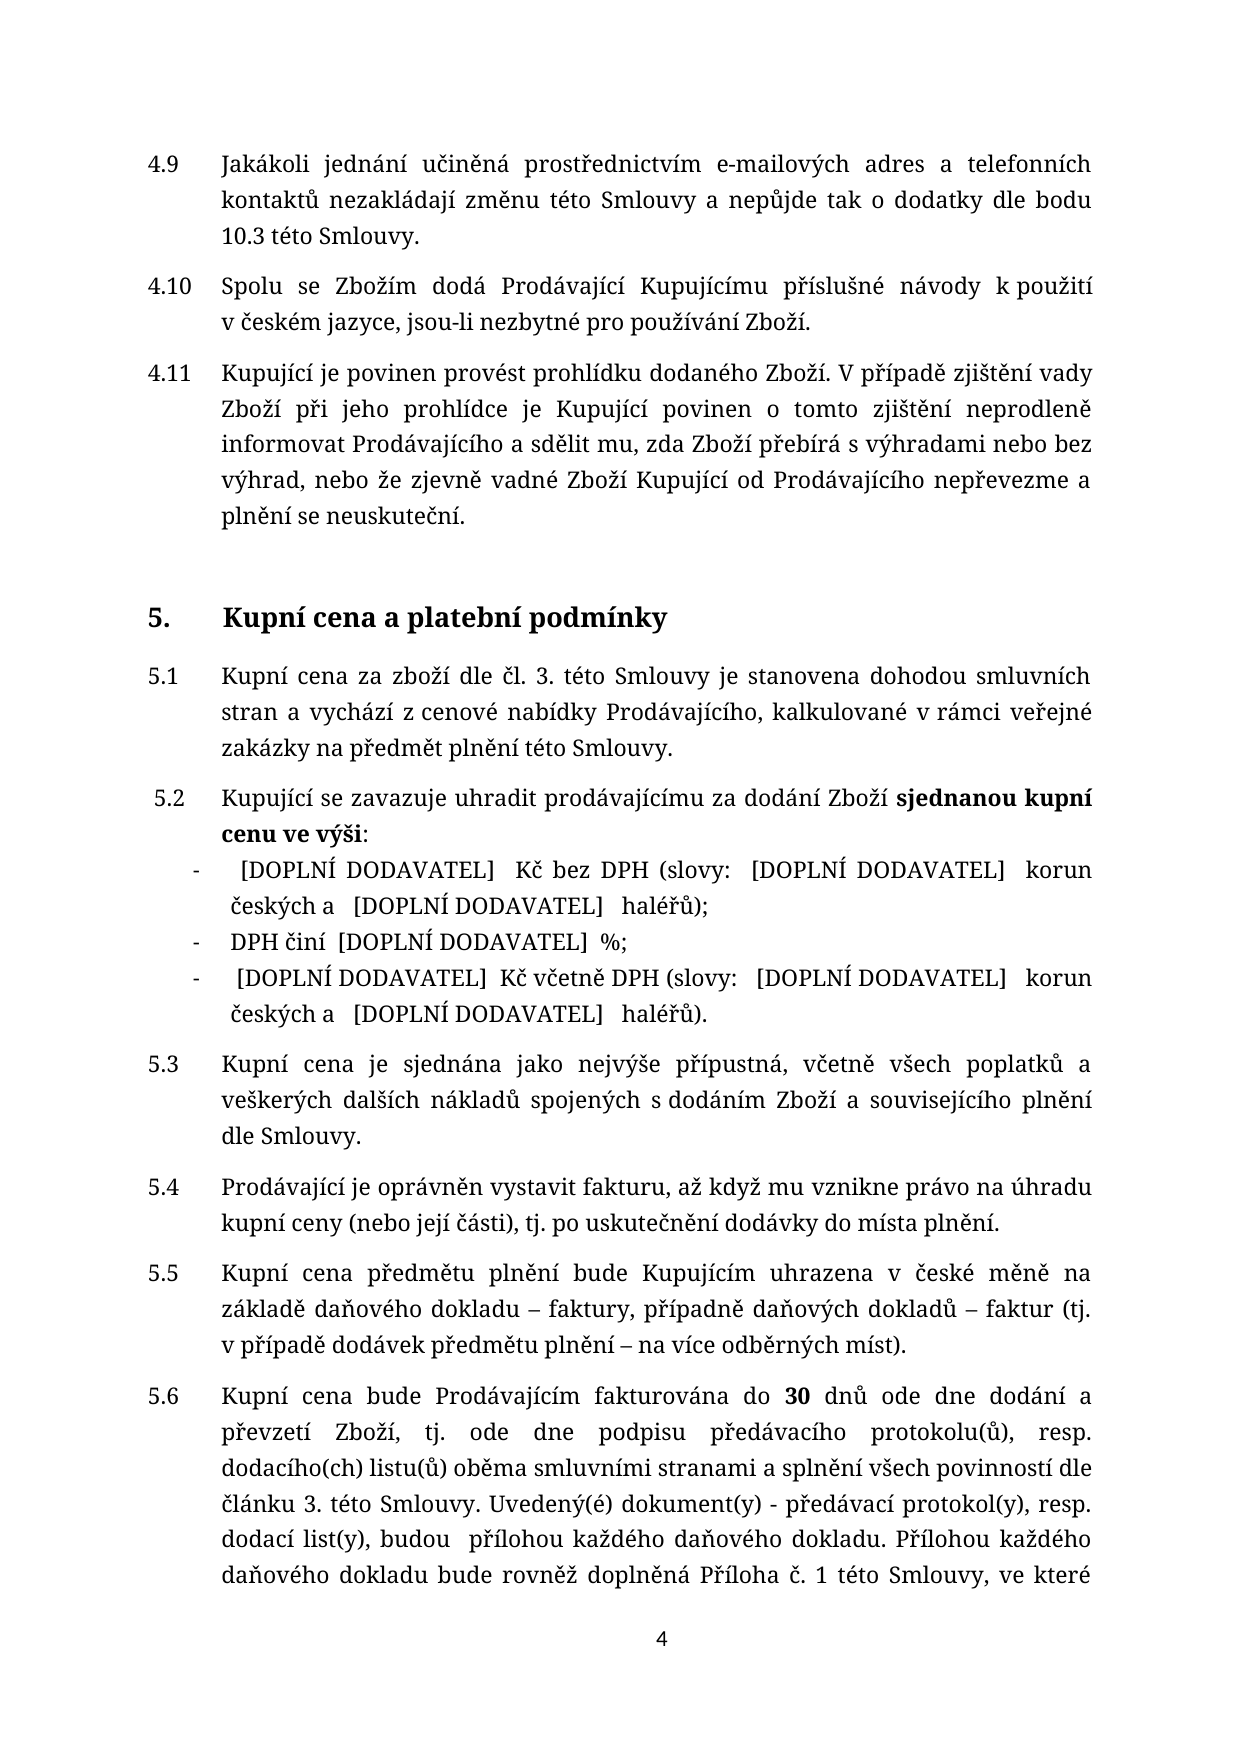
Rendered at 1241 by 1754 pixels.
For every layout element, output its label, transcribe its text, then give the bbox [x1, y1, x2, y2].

list DPH činí [DOPLNÍ DODAVATEL] %; [193, 926, 1092, 957]
list [DOPLNÍ DODAVATEL] Kč bez DPH (slovy: [DOPLNÍ DODAVATEL] korun českých a [DOPLNÍ DODAVATEL] haléřů); [193, 854, 1092, 921]
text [148, 1380, 1092, 1591]
list Kupní cena a platební podmínky [148, 599, 1092, 636]
text 5.1 Kupní cena za zboží dle čl. 3. této Smlouvy je stanovena dohodou smluvních stran a vychází z cenové nabídky Prodávajícího, kalkulované v rámci veřejné zakázky na předmět plnění této Smlouvy. [148, 660, 1092, 763]
text 5.4 Prodávající je oprávněn vystavit fakturu, až když mu vznikne právo na úhradu kupní ceny (nebo její části), tj. po uskutečnění dodávky do místa plnění. [148, 1171, 1092, 1238]
text 4.9 Jakákoli jednání učiněná prostřednictvím e-mailových adres a telefonních kontaktů nezakládají změnu této Smlouvy a nepůjde tak o dodatky dle bodu 10.3 této Smlouvy. [148, 148, 1092, 251]
list [DOPLNÍ DODAVATEL] Kč včetně DPH (slovy: [DOPLNÍ DODAVATEL] korun českých a [DOPLNÍ DODAVATEL] haléřů). [193, 962, 1092, 1029]
text 4.10 Spolu se Zbožím dodá Prodávající Kupujícímu příslušné návody k použití v českém jazyce, jsou-li nezbytné pro používání Zboží. [148, 270, 1092, 337]
text 5.3 Kupní cena je sjednána jako nejvýše přípustná, včetně všech poplatků a veškerých dalších nákladů spojených s dodáním Zboží a souvisejícího plnění dle Smlouvy. [148, 1048, 1092, 1152]
text 5.2 Kupující se zavazuje uhradit prodávajícímu za dodání Zboží sjednanou kupní cenu ve výši: [148, 782, 1092, 849]
text 5.5 Kupní cena předmětu plnění bude Kupujícím uhrazena v české měně na základě daňového dokladu – faktury, případně daňových dokladů – faktur (tj. v případě dodávek předmětu plnění – na více odběrných míst). [148, 1257, 1092, 1360]
text 4.11 Kupující je povinen provést prohlídku dodaného Zboží. V případě zjištění vady Zboží při jeho prohlídce je Kupující povinen o tomto zjištění neprodleně informovat Prodávajícího a sdělit mu, zda Zboží přebírá s výhradami nebo bez výhrad, nebo že zjevně vadné Zboží Kupující od Prodávajícího nepřevezme a plnění se neuskuteční. [148, 357, 1092, 532]
